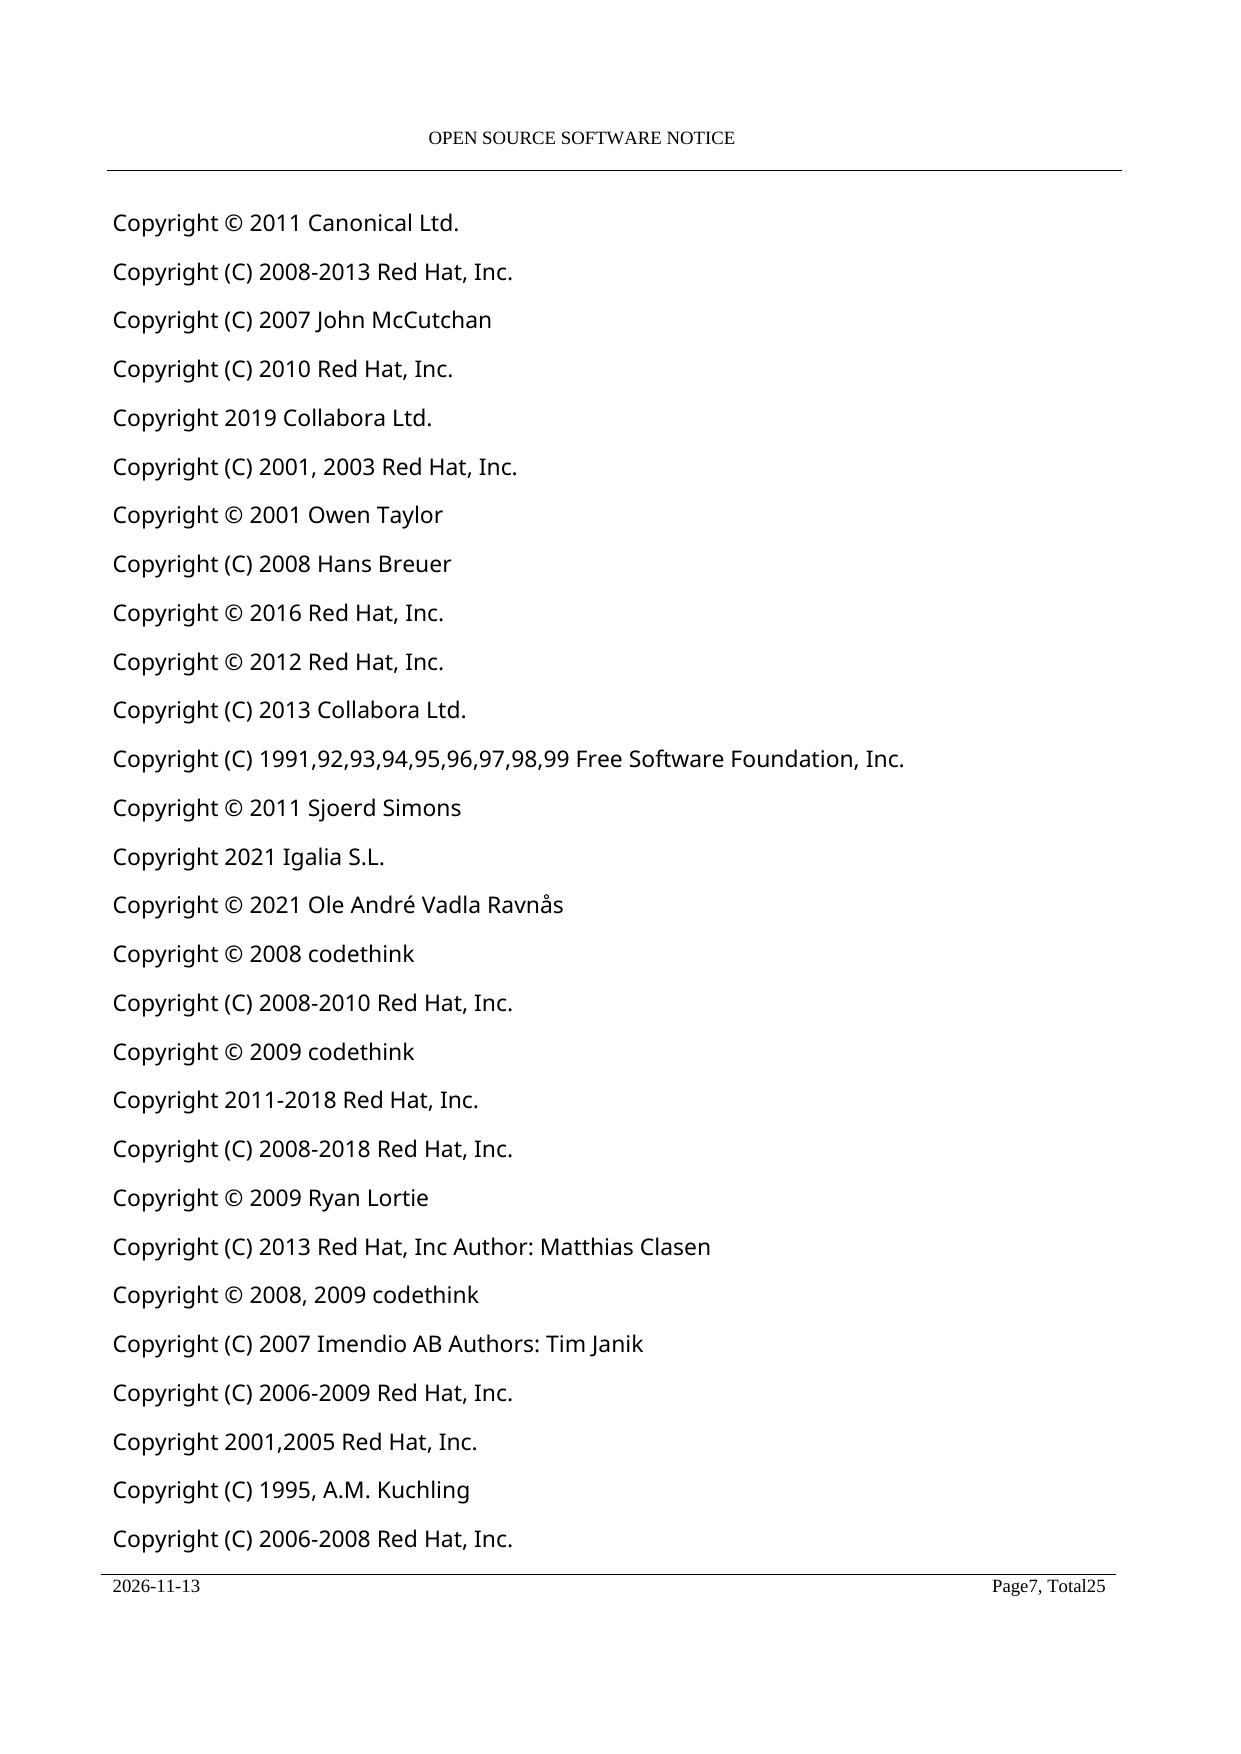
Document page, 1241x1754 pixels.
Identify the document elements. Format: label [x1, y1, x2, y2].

text [112, 206, 1128, 1555]
